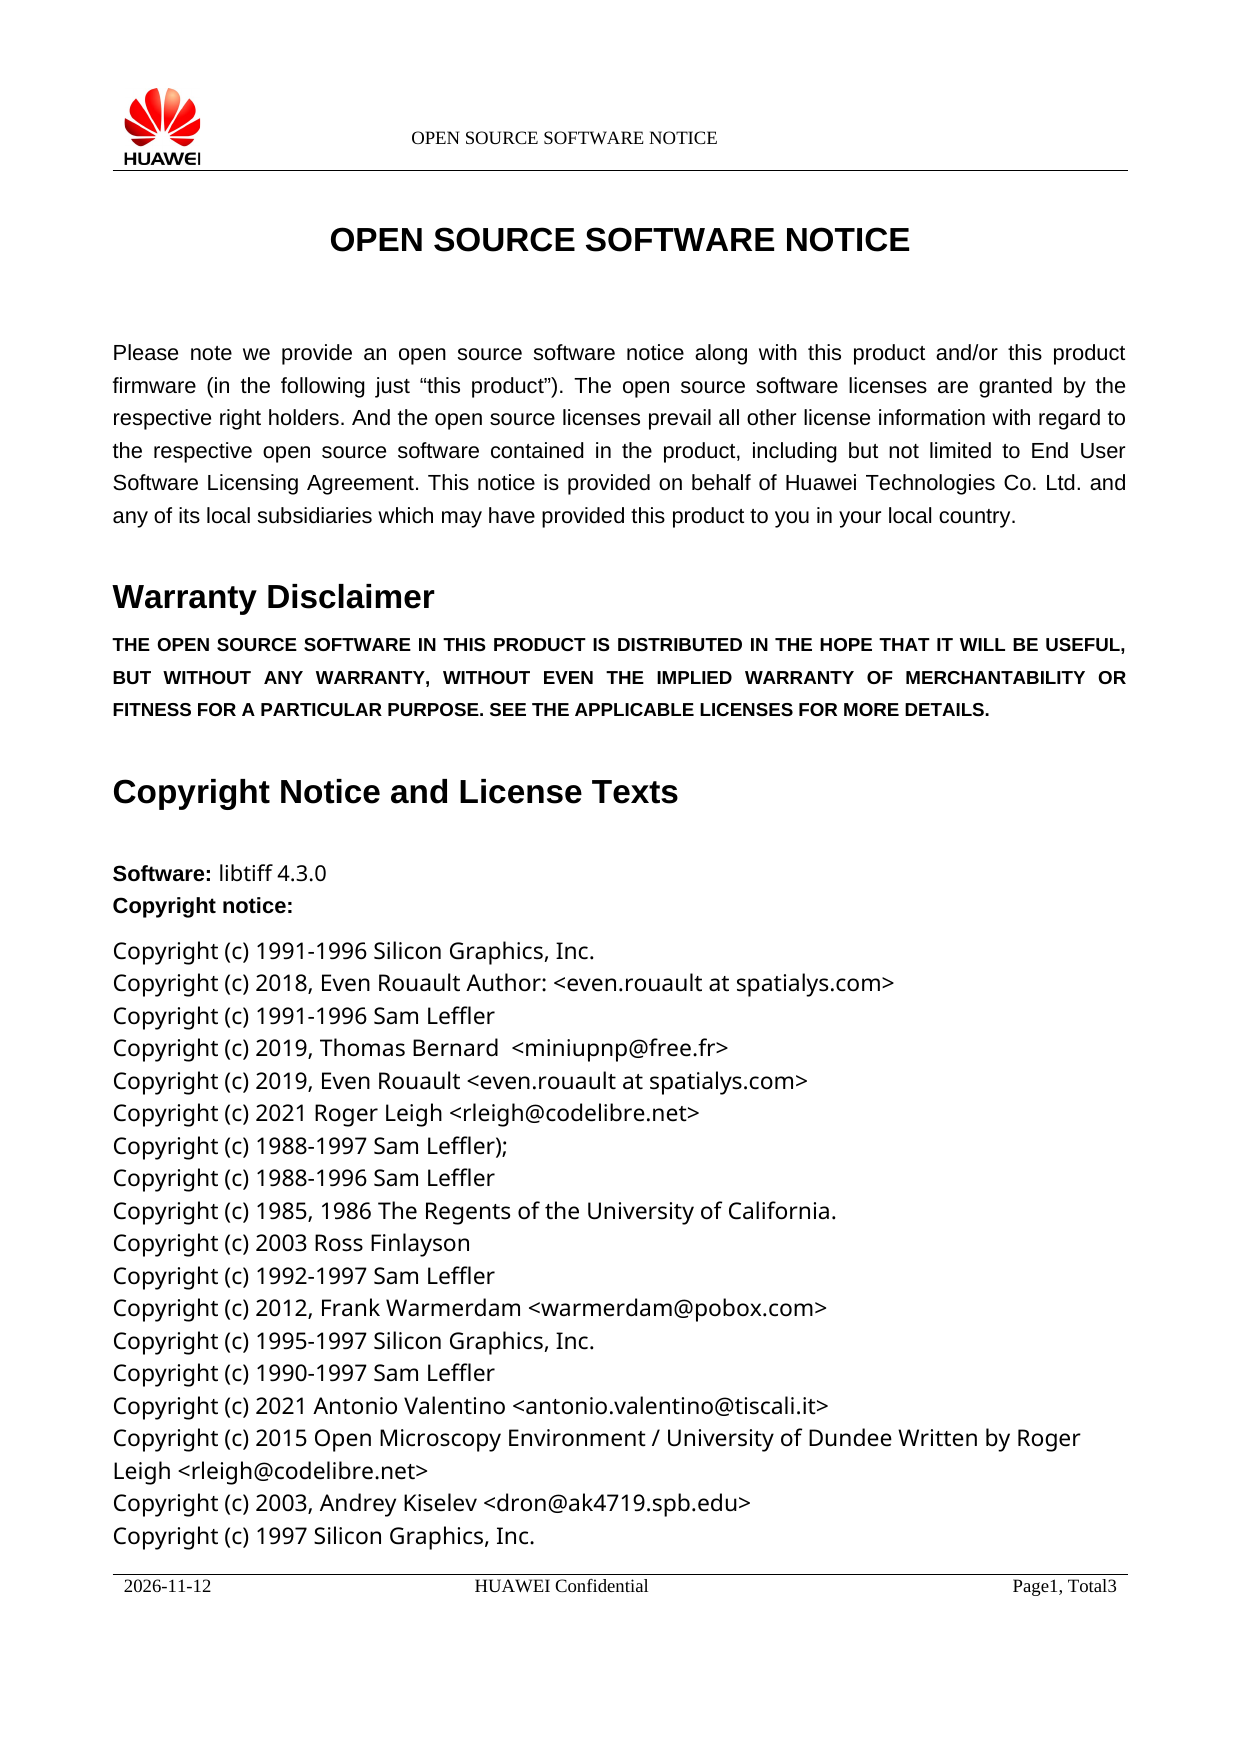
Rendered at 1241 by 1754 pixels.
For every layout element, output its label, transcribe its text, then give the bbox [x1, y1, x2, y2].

text Please note we provide an open source software notice along with this product and/or this product firmware (in the following just “this product”). The open source software licenses are granted by the respective right holders. And the open source licenses prevail all other license information with regard to the respective open source software contained in the product, including but not limited to End User Software Licensing Agreement. This notice is provided on behalf of Huawei Technologies Co. Ltd. and any of its local subsidiaries which may have provided this product to you in your local country. [112, 336, 1128, 531]
text Warranty Disclaimer [112, 564, 1128, 629]
title Software: libtiff 4.3.0 [112, 856, 1128, 889]
text OPEN SOURCE SOFTWARE NOTICE [112, 206, 1128, 271]
picture [124, 88, 201, 165]
text Copyright Notice and License Texts [112, 759, 1128, 824]
text The open source software in this product is distributed in the hope that it will be useful, but WITHOUT ANY WARRANTY, without even the implied warranty of MERCHANTABILITY or FITNESS FOR A PARTICULAR PURPOSE. See the applicable licenses for more details. [112, 629, 1128, 726]
text Copyright notice: [112, 889, 1128, 921]
